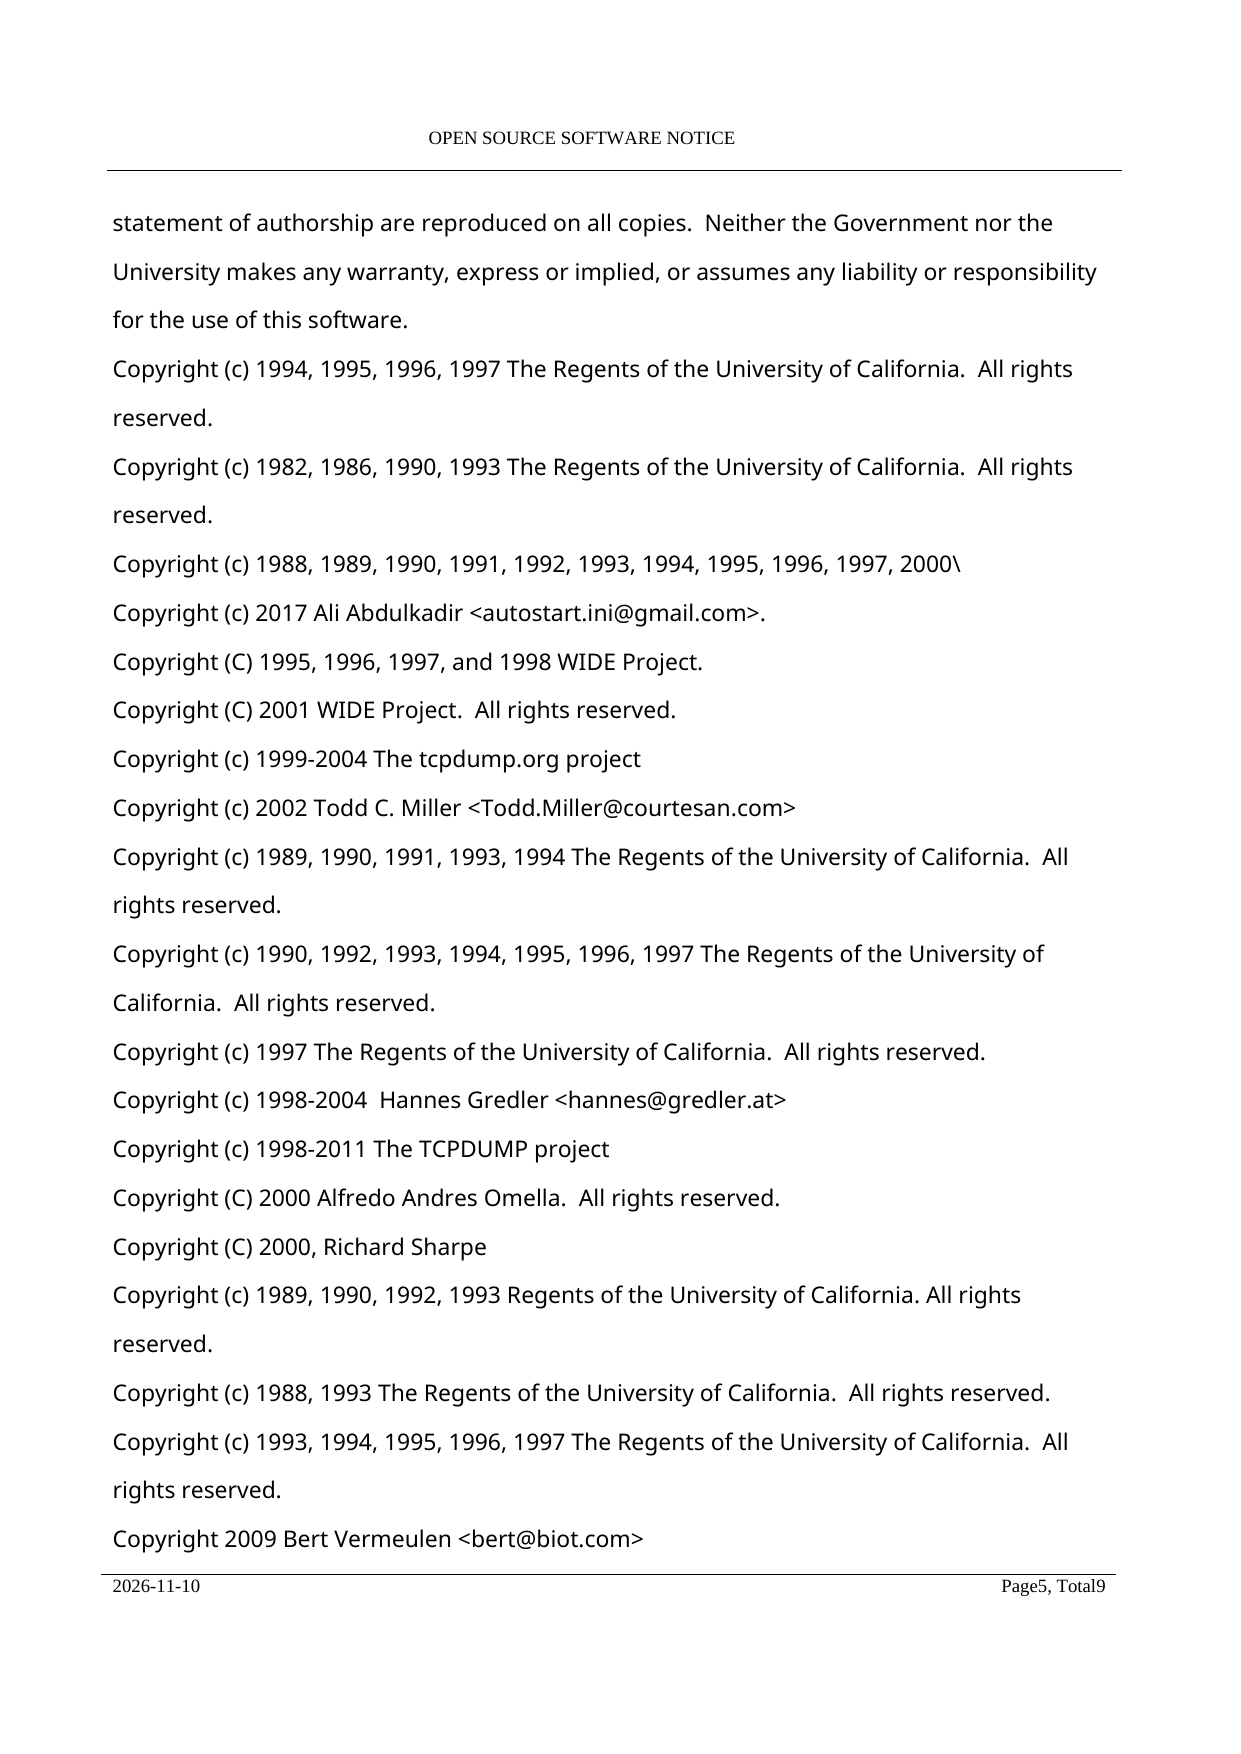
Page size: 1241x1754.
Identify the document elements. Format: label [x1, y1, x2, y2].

text [112, 206, 1128, 1555]
